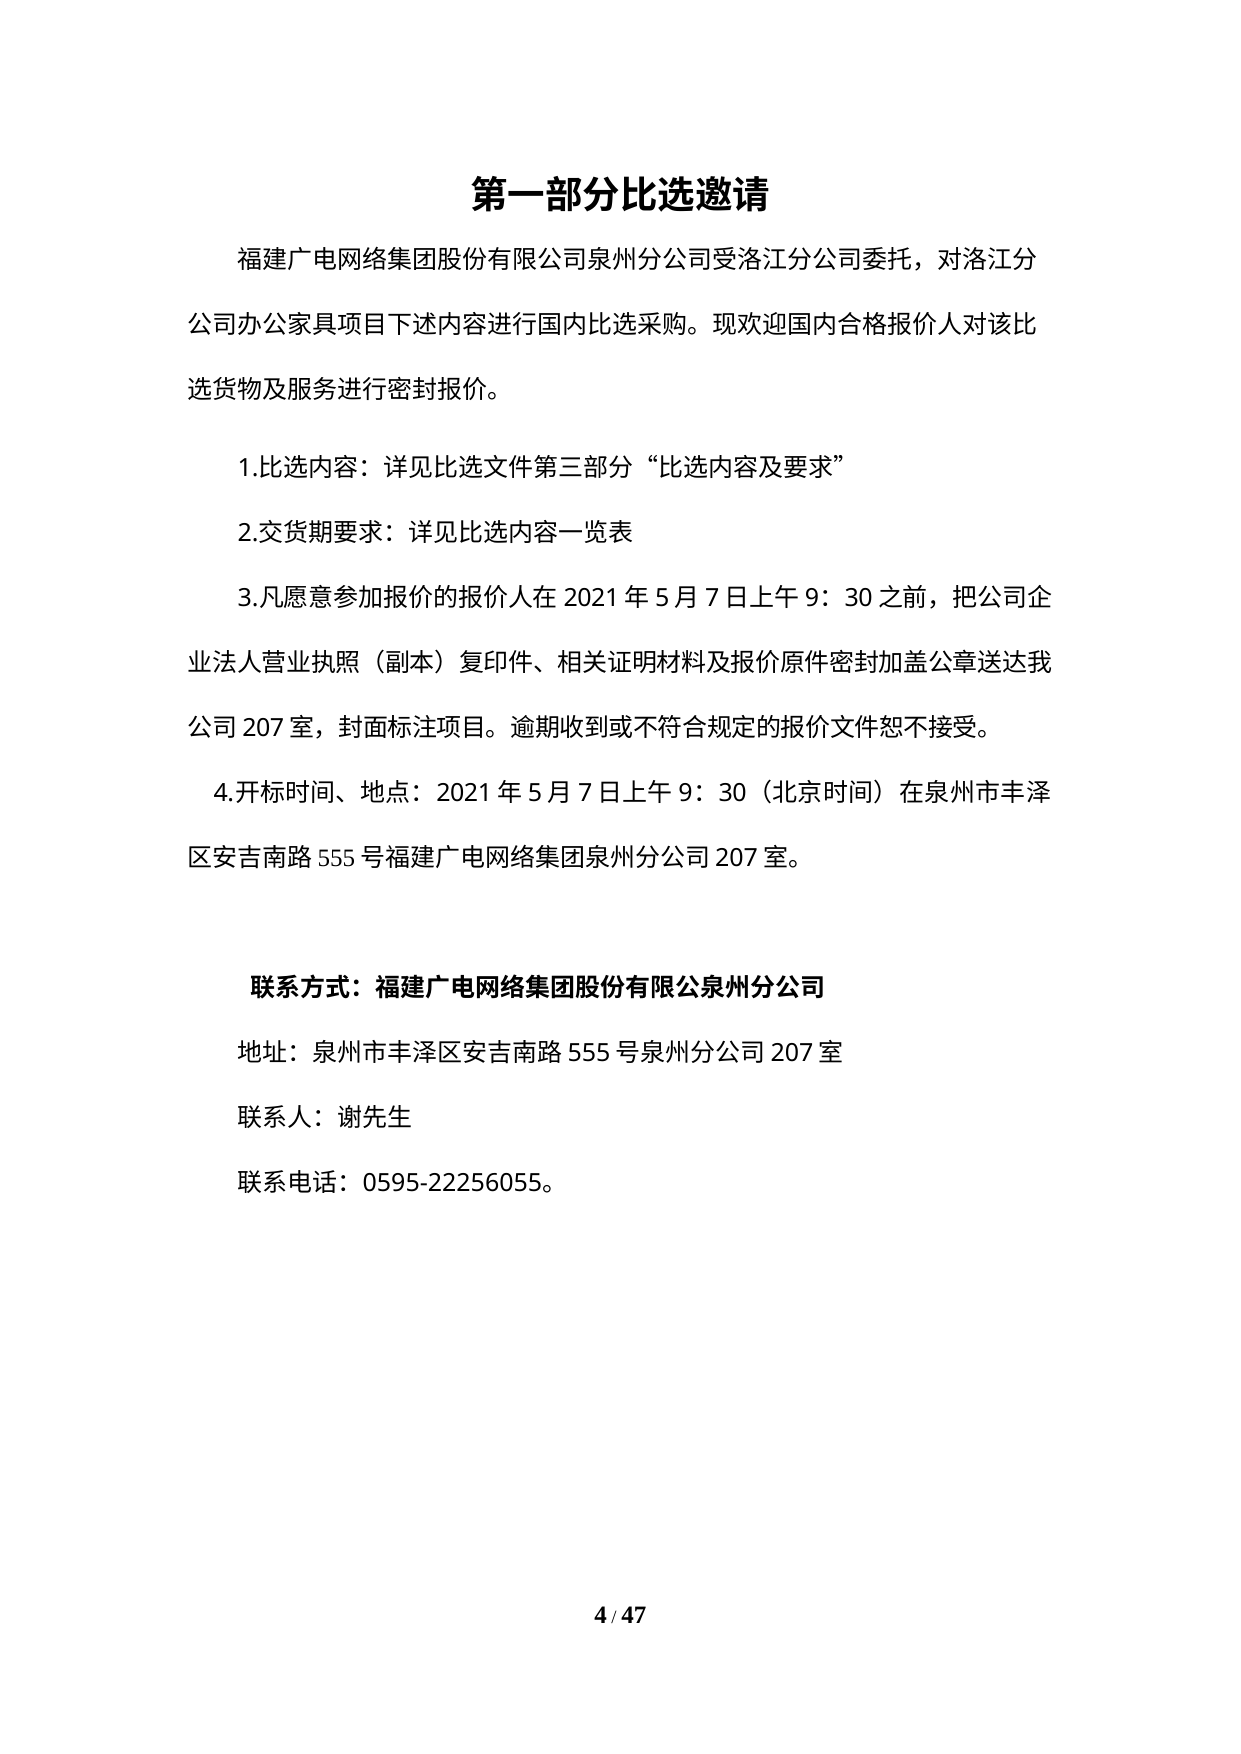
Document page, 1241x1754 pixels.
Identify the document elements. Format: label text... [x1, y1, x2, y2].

text 3.凡愿意参加报价的报价人在2021年5月7日上午9：30之前，把公司企业法人营业执照（副本）复印件、相关证明材料及报价原件密封加盖公章送达我公司207室，封面标注项目。逾期收到或不符合规定的报价文件恕不接受。 [187, 563, 1053, 758]
text 福建广电网络集团股份有限公司泉州分公司受洛江分公司委托，对洛江分公司办公家具项目下述内容进行国内比选采购。现欢迎国内合格报价人对该比选货物及服务进行密封报价。 [187, 225, 1053, 420]
text 联系方式：福建广电网络集团股份有限公泉州分公司 [187, 953, 1053, 1018]
text 1.比选内容：详见比选文件第三部分“比选内容及要求” [187, 433, 1053, 498]
text 第一部分比选邀请 [187, 160, 1053, 225]
text 联系人：谢先生 [187, 1083, 1053, 1148]
text 4.开标时间、地点：2021年5月7日上午9：30（北京时间）在泉州市丰泽区安吉南路555号福建广电网络集团泉州分公司207室。 [187, 758, 1053, 888]
text 地址：泉州市丰泽区安吉南路555号泉州分公司207室 [187, 1018, 1053, 1083]
text 2.交货期要求：详见比选内容一览表 [187, 498, 1053, 563]
text 联系电话：0595-22256055。 [187, 1148, 1053, 1213]
